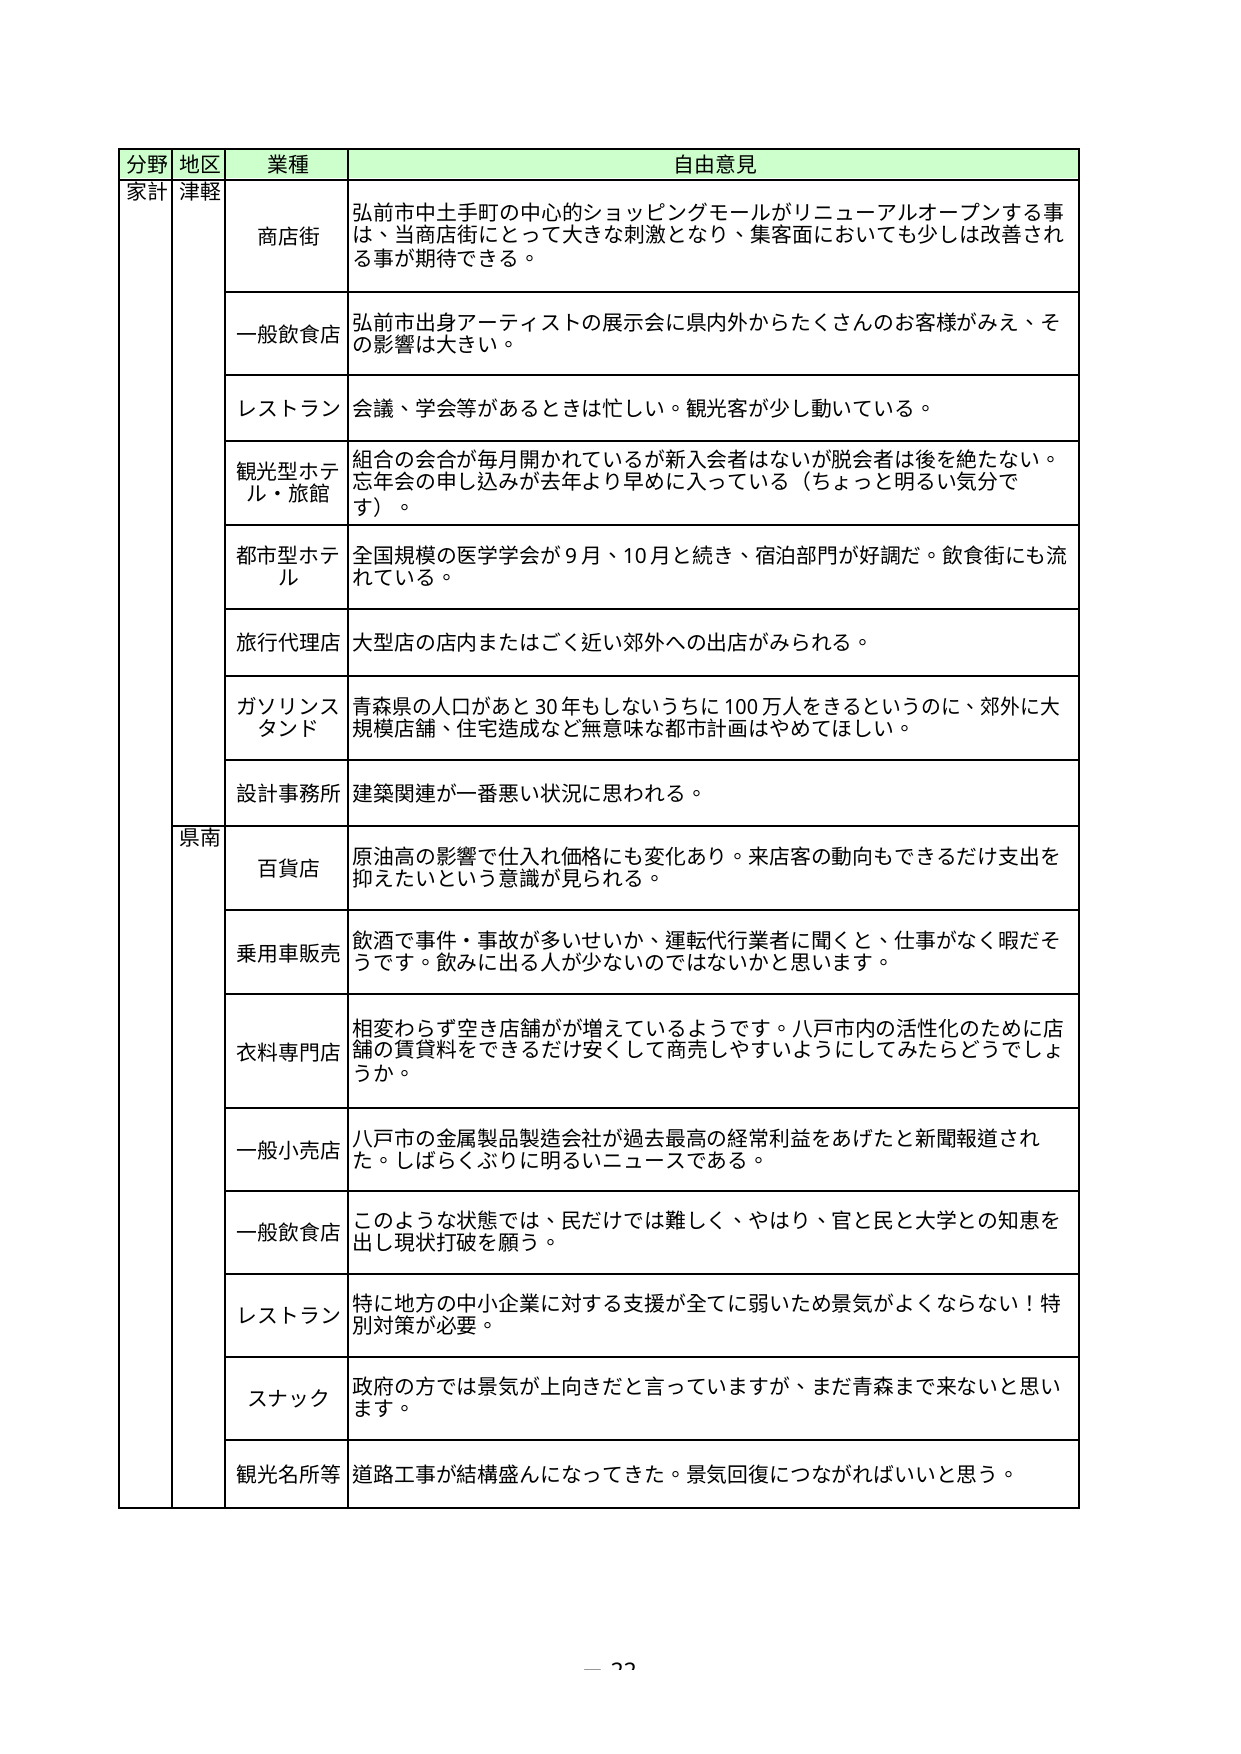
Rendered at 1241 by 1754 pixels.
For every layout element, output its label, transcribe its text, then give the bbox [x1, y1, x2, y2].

table_cell 商店街 [226, 181, 347, 291]
table_cell 観光型ホテル・旅館 [226, 442, 347, 524]
table_cell 弘前市中土手町の中心的ショッピングモールがリニューアルオープンする事は、当商店街にとって大きな刺激となり、集客面においても少しは改善される事が期待できる。 [349, 181, 1078, 291]
table_cell 全国規模の医学学会が9月、10月と続き、宿泊部門が好調だ。飲食街にも流れている。 [349, 526, 1078, 608]
table_cell 百貨店 [226, 827, 347, 909]
table_cell 相変わらず空き店舗がが増えているようです。八戸市内の活性化のために店舗の賃貸料をできるだけ安くして商売しやすいようにしてみたらどうでしょうか。 [349, 995, 1078, 1107]
table_cell 弘前市出身アーティストの展示会に県内外からたくさんのお客様がみえ、その影響は大きい。 [349, 293, 1078, 374]
table_cell 津軽 [173, 181, 224, 825]
table_cell 建築関連が一番悪い状況に思われる。 [349, 761, 1078, 825]
table_cell 家計 [120, 181, 171, 1507]
table_cell 飲酒で事件・事故が多いせいか、運転代行業者に聞くと、仕事がなく暇だそうです。飲みに出る人が少ないのではないかと思います。 [349, 911, 1078, 993]
table_header 地区 [173, 150, 224, 178]
table_cell 一般小売店 [226, 1109, 347, 1190]
table_cell 大型店の店内またはごく近い郊外への出店がみられる。 [349, 610, 1078, 675]
table_cell 一般飲食店 [226, 293, 347, 374]
table_header 業種 [226, 150, 347, 178]
table_cell スナック [226, 1358, 347, 1438]
table_cell 組合の会合が毎月開かれているが新入会者はないが脱会者は後を絶たない。忘年会の申し込みが去年より早めに入っている（ちょっと明るい気分で す）。 [349, 442, 1078, 524]
table_cell 衣料専門店 [226, 995, 347, 1107]
table_cell 観光名所等 [226, 1441, 347, 1507]
table_cell 設計事務所 [226, 761, 347, 825]
table_cell 乗用車販売 [226, 911, 347, 993]
table_cell 旅行代理店 [226, 610, 347, 675]
table_cell 特に地方の中小企業に対する支援が全てに弱いため景気がよくならない！特別対策が必要。 [349, 1275, 1078, 1356]
table_cell 都市型ホテル [226, 526, 347, 608]
table_header 自由意見 [349, 150, 1078, 178]
table_cell 県南 [173, 827, 224, 1507]
table_cell 八戸市の金属製品製造会社が過去最高の経常利益をあげたと新聞報道された。しばらくぶりに明るいニュースである。 [349, 1109, 1078, 1190]
table_cell このような状態では、民だけでは難しく、やはり、官と民と大学との知恵を出し現状打破を願う。 [349, 1192, 1078, 1273]
table_cell 一般飲食店 [226, 1192, 347, 1273]
table_cell 政府の方では景気が上向きだと言っていますが、まだ青森まで来ないと思います。 [349, 1358, 1078, 1438]
table_cell レストラン [226, 376, 347, 440]
table_cell 会議、学会等があるときは忙しい。観光客が少し動いている。 [349, 376, 1078, 440]
table_cell 道路工事が結構盛んになってきた。景気回復につながればいいと思う。 [349, 1441, 1078, 1507]
table_cell 原油高の影響で仕入れ価格にも変化あり。来店客の動向もできるだけ支出を抑えたいという意識が見られる。 [349, 827, 1078, 909]
table_header 分野 [120, 150, 171, 178]
table_cell 青森県の人口があと30年もしないうちに100万人をきるというのに、郊外に大 規模店舗、住宅造成など無意味な都市計画はやめてほしい。 [349, 677, 1078, 759]
table_cell レストラン [226, 1275, 347, 1356]
table_cell ガソリンスタンド [226, 677, 347, 759]
